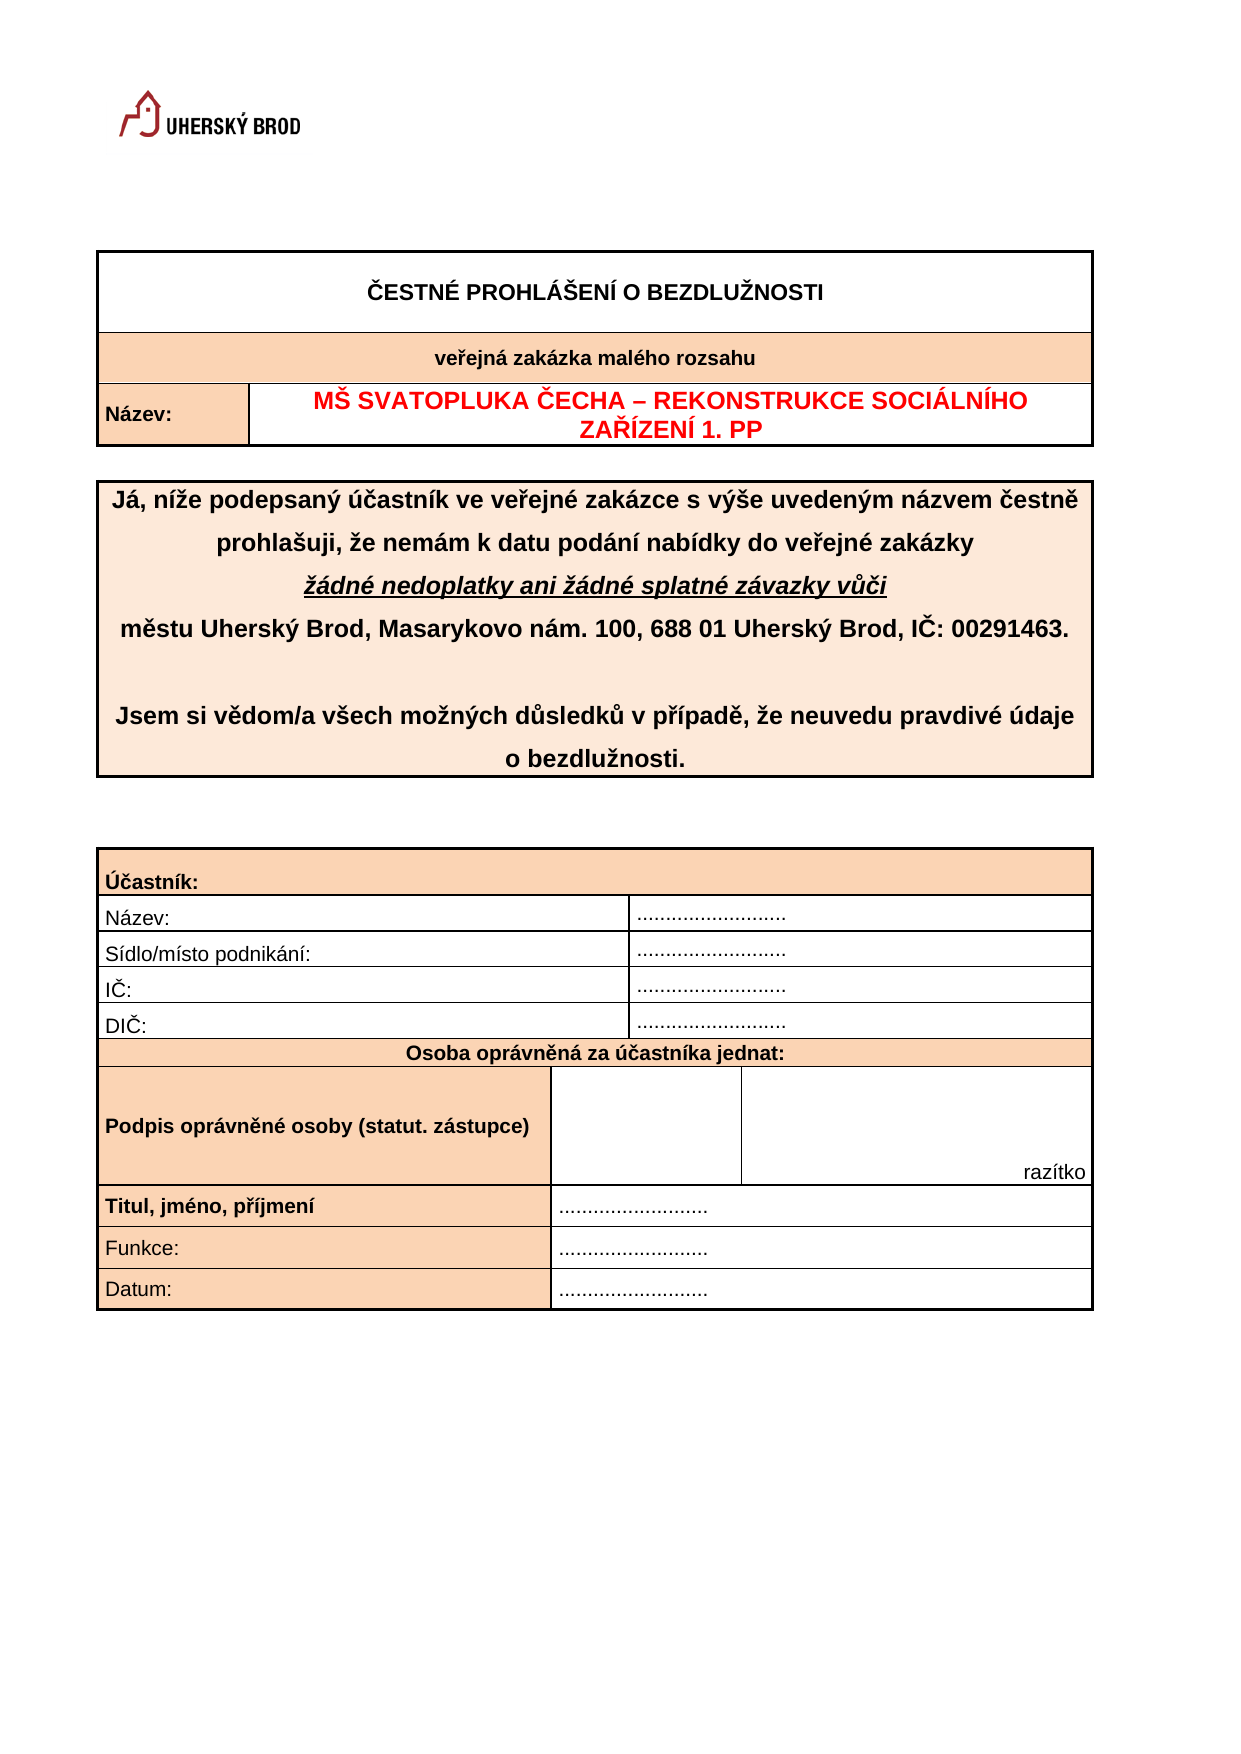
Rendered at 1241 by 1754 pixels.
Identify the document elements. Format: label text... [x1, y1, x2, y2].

table_cell Titul, jméno, příjmení [99, 1186, 550, 1226]
table_cell Funkce: [99, 1227, 550, 1268]
table_cell Název: [99, 896, 628, 930]
table_cell Datum: [99, 1269, 550, 1308]
table_cell .......................... [552, 1269, 1091, 1308]
table_cell Podpis oprávněné osoby (statut. zástupce) [99, 1067, 550, 1184]
table_cell .......................... [552, 1227, 1091, 1268]
table_cell .......................... [630, 896, 1091, 930]
table_cell [552, 1067, 741, 1184]
table_header Já, níže podepsaný účastník ve veřejné zakázce s výše uvedeným názvem čestně prohlašuji, že nemám k datu podání nabídky do veřejné zakázky žádné nedoplatky ani žádné splatné závazky vůči městu Uherský Brod, Masarykovo nám. 100, 688 01 Uherský Brod, IČ: 00291463. Jsem si vědom/a všech možných důsledků v případě, že neuvedu pravdivé údaje o bezdlužnosti. [99, 483, 1091, 775]
table_cell razítko [742, 1067, 1091, 1184]
table_cell .......................... [552, 1186, 1091, 1226]
table_cell mš svatopluka čecha – rekonstrukce sociálního zařízení 1. PP [250, 384, 1091, 444]
table_header ČESTNÉ PROHLÁŠENÍ O BEZDLUŽNOSTI [99, 253, 1091, 332]
table_cell Sídlo/místo podnikání: [99, 932, 628, 966]
table_cell DIČ: [99, 1003, 628, 1038]
table_header Účastník: [99, 850, 1091, 894]
table_cell IČ: [99, 967, 628, 1002]
picture [106, 73, 313, 155]
table_cell .......................... [630, 1003, 1091, 1038]
table_cell Osoba oprávněná za účastníka jednat: [99, 1039, 1091, 1066]
table_cell veřejná zakázka malého rozsahu [99, 333, 1091, 382]
table_cell Název: [99, 384, 248, 444]
table_cell .......................... [630, 932, 1091, 966]
table_cell .......................... [630, 967, 1091, 1002]
